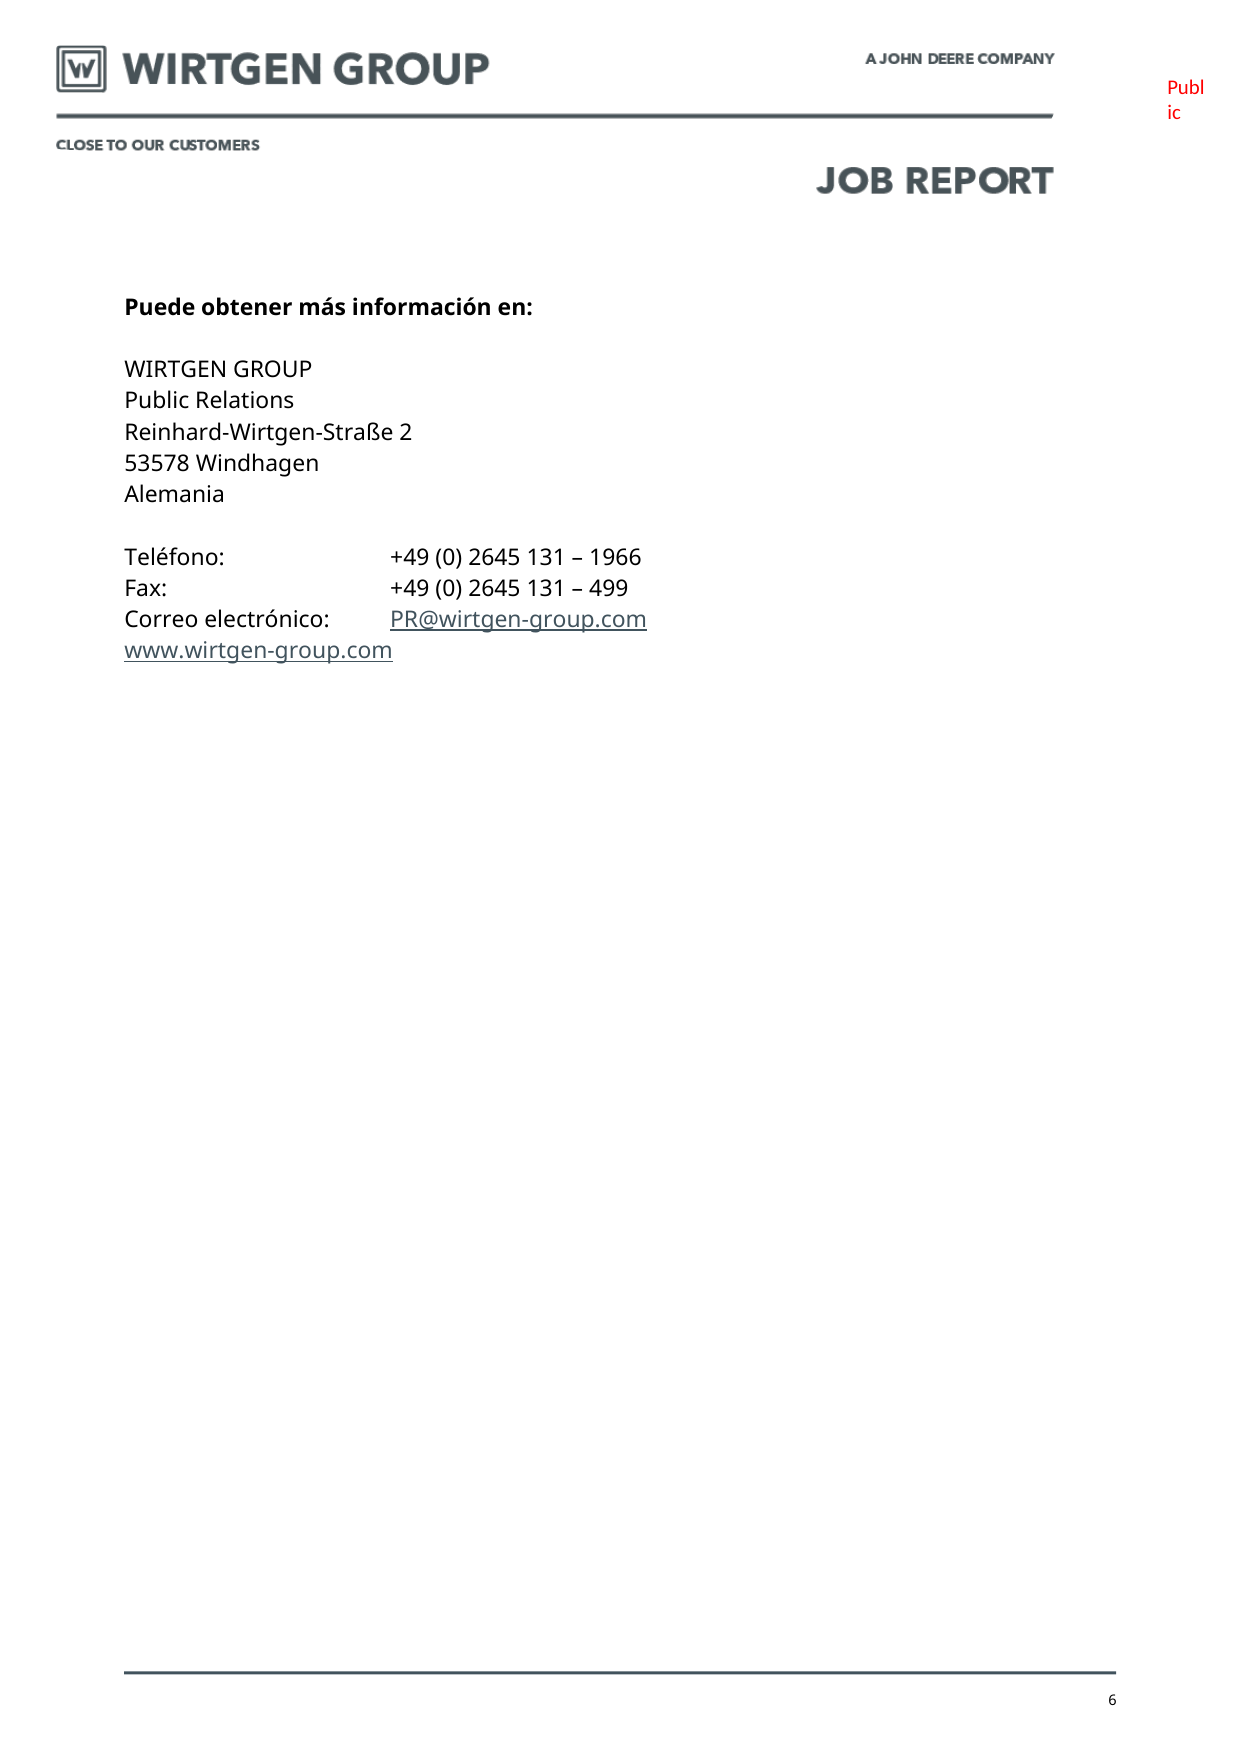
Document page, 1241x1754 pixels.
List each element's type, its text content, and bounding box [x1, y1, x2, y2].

text www.wirtgen-group.com [124, 634, 1116, 665]
text Alemania [124, 478, 1116, 509]
text Puede obtener más información en: [124, 290, 1116, 322]
text Public Relations [124, 384, 1116, 415]
text Correo electrónico: PR@wirtgen-group.com [124, 603, 1116, 634]
text 53578 Windhagen [124, 447, 1116, 478]
picture [53, 45, 1062, 195]
text WIRTGEN GROUP [124, 353, 1116, 384]
text Reinhard-Wirtgen-Straße 2 [124, 415, 1116, 447]
text Fax: +49 (0) 2645 131 – 499 [124, 572, 1116, 603]
text Teléfono: +49 (0) 2645 131 – 1966 [124, 540, 1116, 572]
